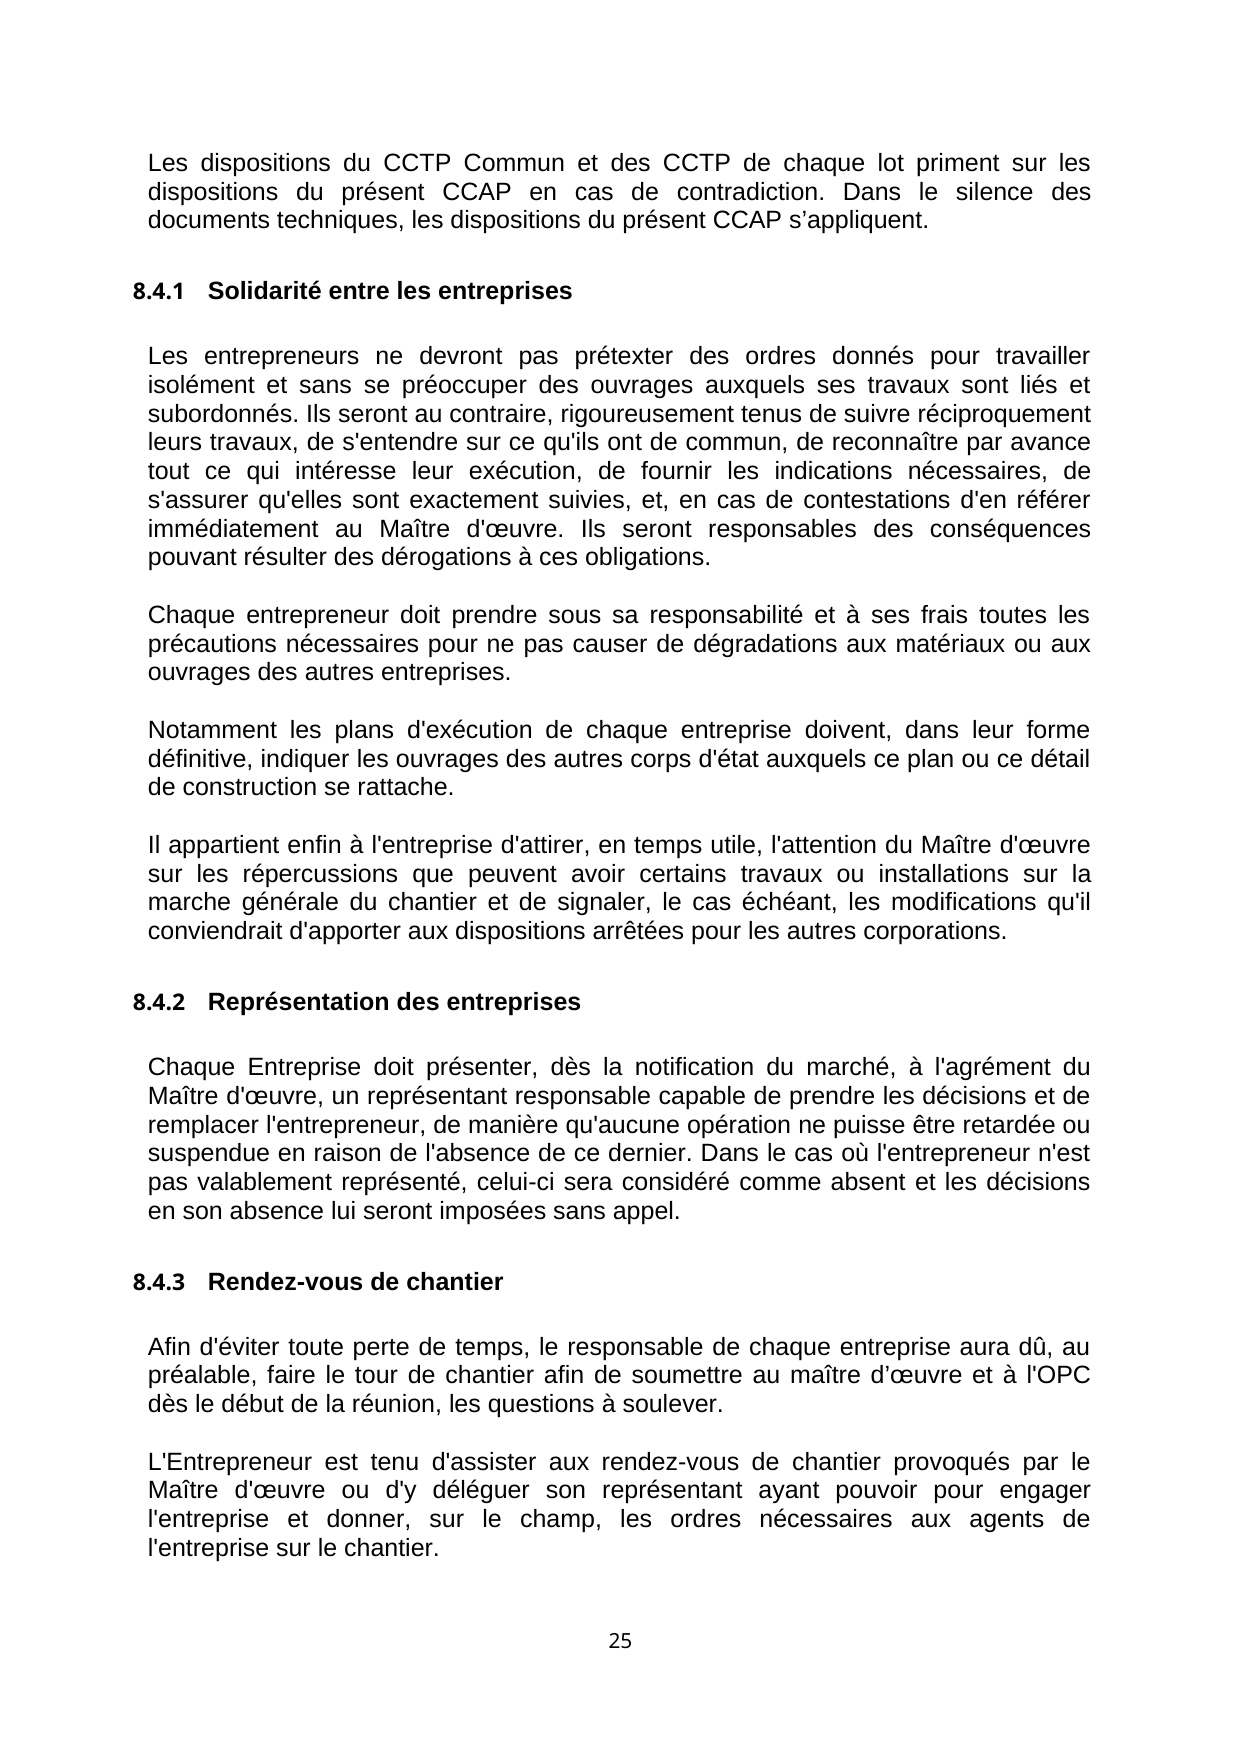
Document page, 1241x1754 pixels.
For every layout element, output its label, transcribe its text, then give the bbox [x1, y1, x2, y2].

subtitle Solidarité entre les entreprises [133, 275, 1092, 306]
text Il appartient enfin à l'entreprise d'attirer, en temps utile, l'attention du Maître d'œuvre sur les répercussions que peuvent avoir certains travaux ou installations sur la marche générale du chantier et de signaler, le cas échéant, les modifications qu'il conviendrait d'apporter aux dispositions arrêtées pour les autres corporations. [148, 830, 1092, 945]
subtitle Rendez-vous de chantier [133, 1266, 1092, 1297]
subtitle Représentation des entreprises [133, 986, 1092, 1017]
text Chaque entrepreneur doit prendre sous sa responsabilité et à ses frais toutes les précautions nécessaires pour ne pas causer de dégradations aux matériaux ou aux ouvrages des autres entreprises. [148, 600, 1092, 686]
text L'Entrepreneur est tenu d'assister aux rendez-vous de chantier provoqués par le Maître d'œuvre ou d'y déléguer son représentant ayant pouvoir pour engager l'entreprise et donner, sur le champ, les ordres nécessaires aux agents de l'entreprise sur le chantier. [148, 1447, 1092, 1562]
text Notamment les plans d'exécution de chaque entreprise doivent, dans leur forme définitive, indiquer les ouvrages des autres corps d'état auxquels ce plan ou ce détail de construction se rattache. [148, 715, 1092, 801]
text Afin d'éviter toute perte de temps, le responsable de chaque entreprise aura dû, au préalable, faire le tour de chantier afin de soumettre au maître d’œuvre et à l'OPC dès le début de la réunion, les questions à soulever. [148, 1332, 1092, 1418]
text Les entrepreneurs ne devront pas prétexter des ordres donnés pour travailler isolément et sans se préoccuper des ouvrages auxquels ses travaux sont liés et subordonnés. Ils seront au contraire, rigoureusement tenus de suivre réciproquement leurs travaux, de s'entendre sur ce qu'ils ont de commun, de reconnaître par avance tout ce qui intéresse leur exécution, de fournir les indications nécessaires, de s'assurer qu'elles sont exactement suivies, et, en cas de contestations d'en référer immédiatement au Maître d'œuvre. Ils seront responsables des conséquences pouvant résulter des dérogations à ces obligations. [148, 341, 1092, 571]
text Les dispositions du CCTP Commun et des CCTP de chaque lot priment sur les dispositions du présent CCAP en cas de contradiction. Dans le silence des documents techniques, les dispositions du présent CCAP s’appliquent. [148, 148, 1092, 234]
text Chaque Entreprise doit présenter, dès la notification du marché, à l'agrément du Maître d'œuvre, un représentant responsable capable de prendre les décisions et de remplacer l'entrepreneur, de manière qu'aucune opération ne puisse être retardée ou suspendue en raison de l'absence de ce dernier. Dans le cas où l'entrepreneur n'est pas valablement représenté, celui-ci sera considéré comme absent et les décisions en son absence lui seront imposées sans appel. [148, 1052, 1092, 1224]
